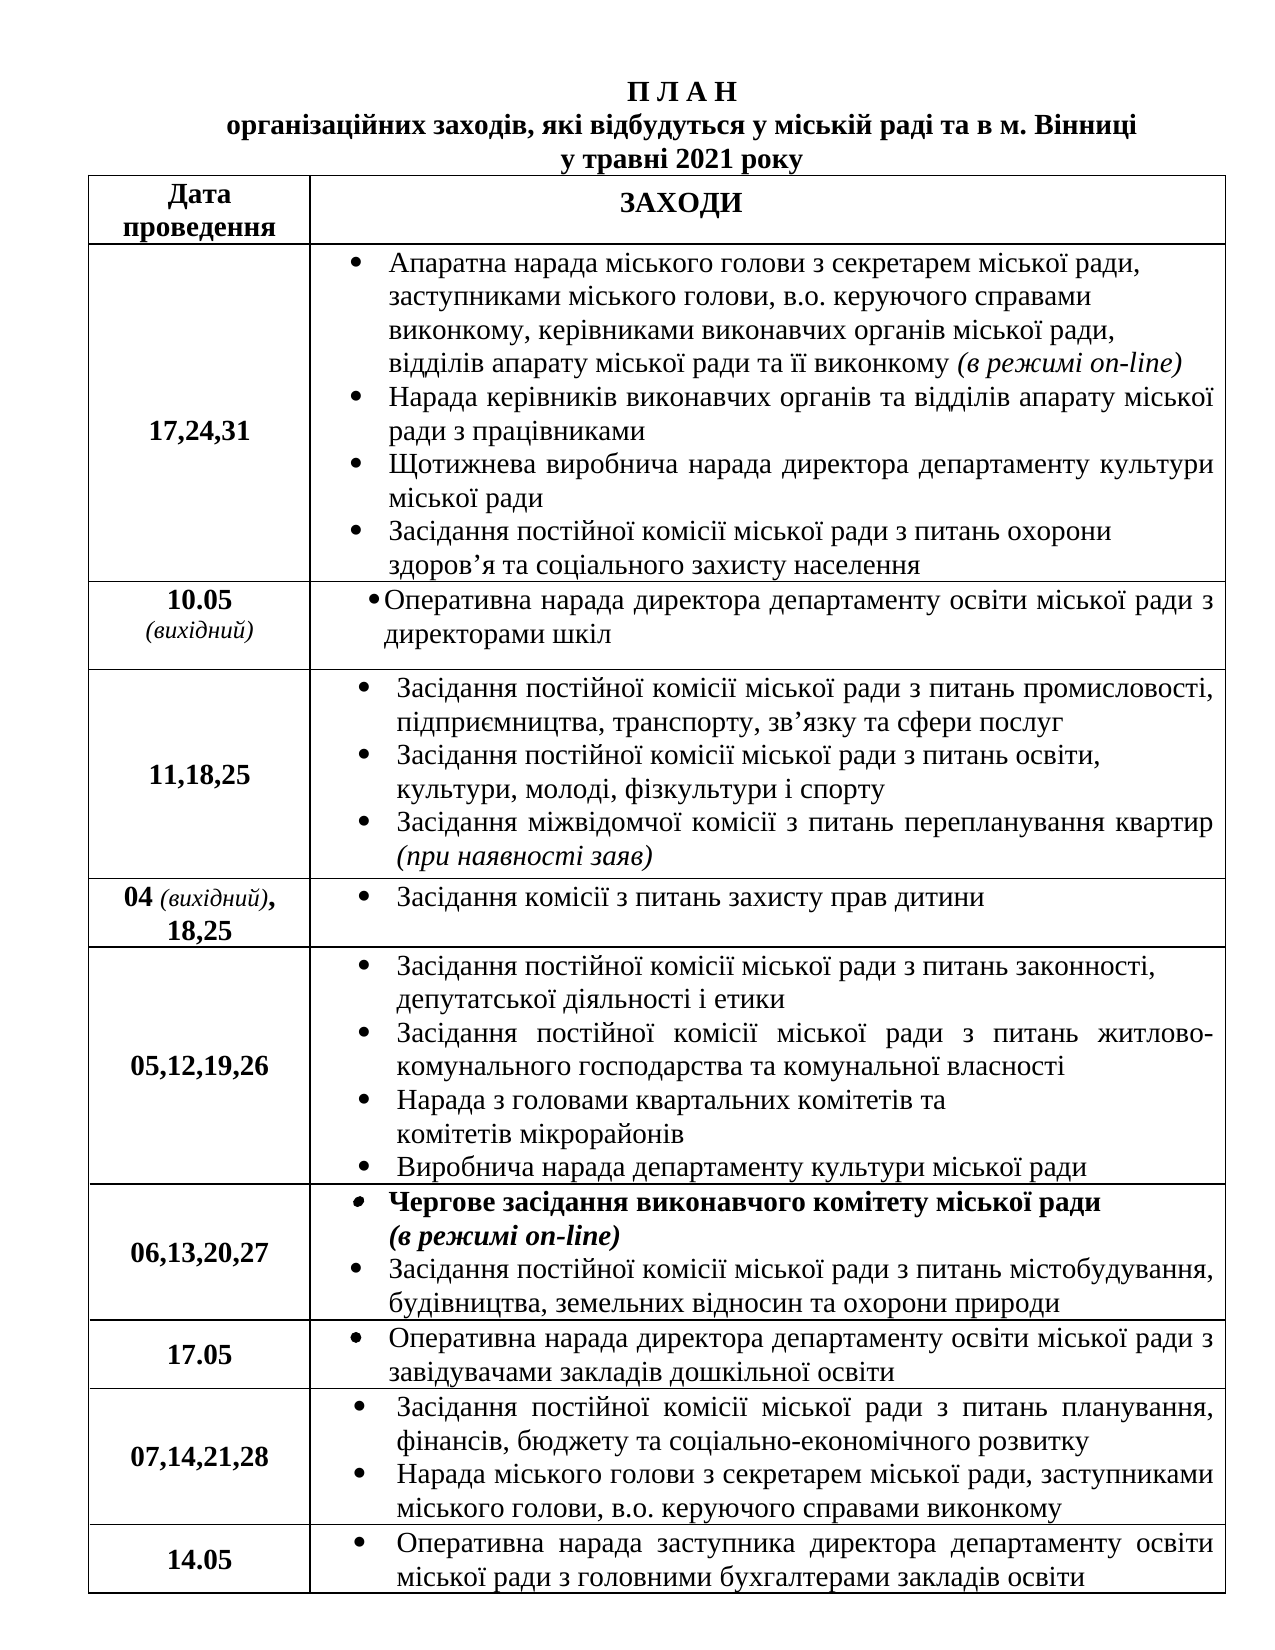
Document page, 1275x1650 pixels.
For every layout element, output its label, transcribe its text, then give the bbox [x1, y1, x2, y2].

title П Л А Н [177, 74, 1186, 107]
table_cell Засідання постійної комісії міської ради з питань законності, депутатської діяльності і етики Засідання постійної комісії міської ради з питань житлово-комунального господарства та комунальної власності Нарада з головами квартальних комітетів та комітетів мікрорайонів Виробнича нарада департаменту культури міської ради [311, 948, 1225, 1183]
table_cell Засідання постійної комісії міської ради з питань промисловості, підприємництва, транспорту, зв’язку та сфери послуг Засідання постійної комісії міської ради з питань освіти, культури, молоді, фізкультури і спорту Засідання міжвідомчої комісії з питань перепланування квартир (при наявності заяв) [311, 670, 1225, 877]
table_cell 11,18,25 [89, 670, 309, 877]
table_cell 07,14,21,28 [89, 1389, 309, 1523]
text організаційних заходів, які відбудуться у міській раді та в м. Вінниці [177, 107, 1186, 141]
table_cell Оперативна нарада директора департаменту освіти міської ради з директорами шкіл [311, 582, 1225, 668]
table_cell 06,13,20,27 [89, 1184, 309, 1319]
table_cell 05,12,19,26 [89, 948, 309, 1183]
table_cell 14.05 [89, 1525, 309, 1592]
text у травні 2021 року [177, 141, 1186, 174]
table_cell Оперативна нарада заступника директора департаменту освіти міської ради з головними бухгалтерами закладів освіти [311, 1525, 1225, 1592]
table_cell Апаратна нарада міського голови з секретарем міської ради, заступниками міського голови, в.о. керуючого справами виконкому, керівниками виконавчих органів міської ради, відділів апарату міської ради та її виконкому (в режимі on-line) Нарада керівників виконавчих органів та відділів апарату міської ради з працівниками Щотижнева виробнича нарада директора департаменту культури міської ради Засідання постійної комісії міської ради з питань охорони здоров’я та соціального захисту населення [311, 245, 1225, 581]
table_cell 04 (вихідний), 18,25 [89, 879, 309, 946]
table_cell 17,24,31 [89, 245, 309, 581]
table_cell Чергове засідання виконавчого комітету міської ради (в режимі on-line) Засідання постійної комісії міської ради з питань містобудування, будівництва, земельних відносин та охорони природи [311, 1185, 1225, 1319]
table_cell 10.05 (вихідний) [89, 582, 309, 668]
table_cell Оперативна нарада директора департаменту освіти міської ради з завідувачами закладів дошкільної освіти [311, 1321, 1225, 1388]
table_header ЗАХОДИ [311, 176, 1225, 243]
table_cell Засідання постійної комісії міської ради з питань планування, фінансів, бюджету та соціально-економічного розвитку Нарада міського голови з секретарем міської ради, заступниками міського голови, в.о. керуючого справами виконкому [311, 1389, 1225, 1523]
table_cell 17.05 [89, 1320, 309, 1388]
table_cell Засідання комісії з питань захисту прав дитини [311, 879, 1225, 946]
table_header Дата проведення [89, 176, 309, 243]
